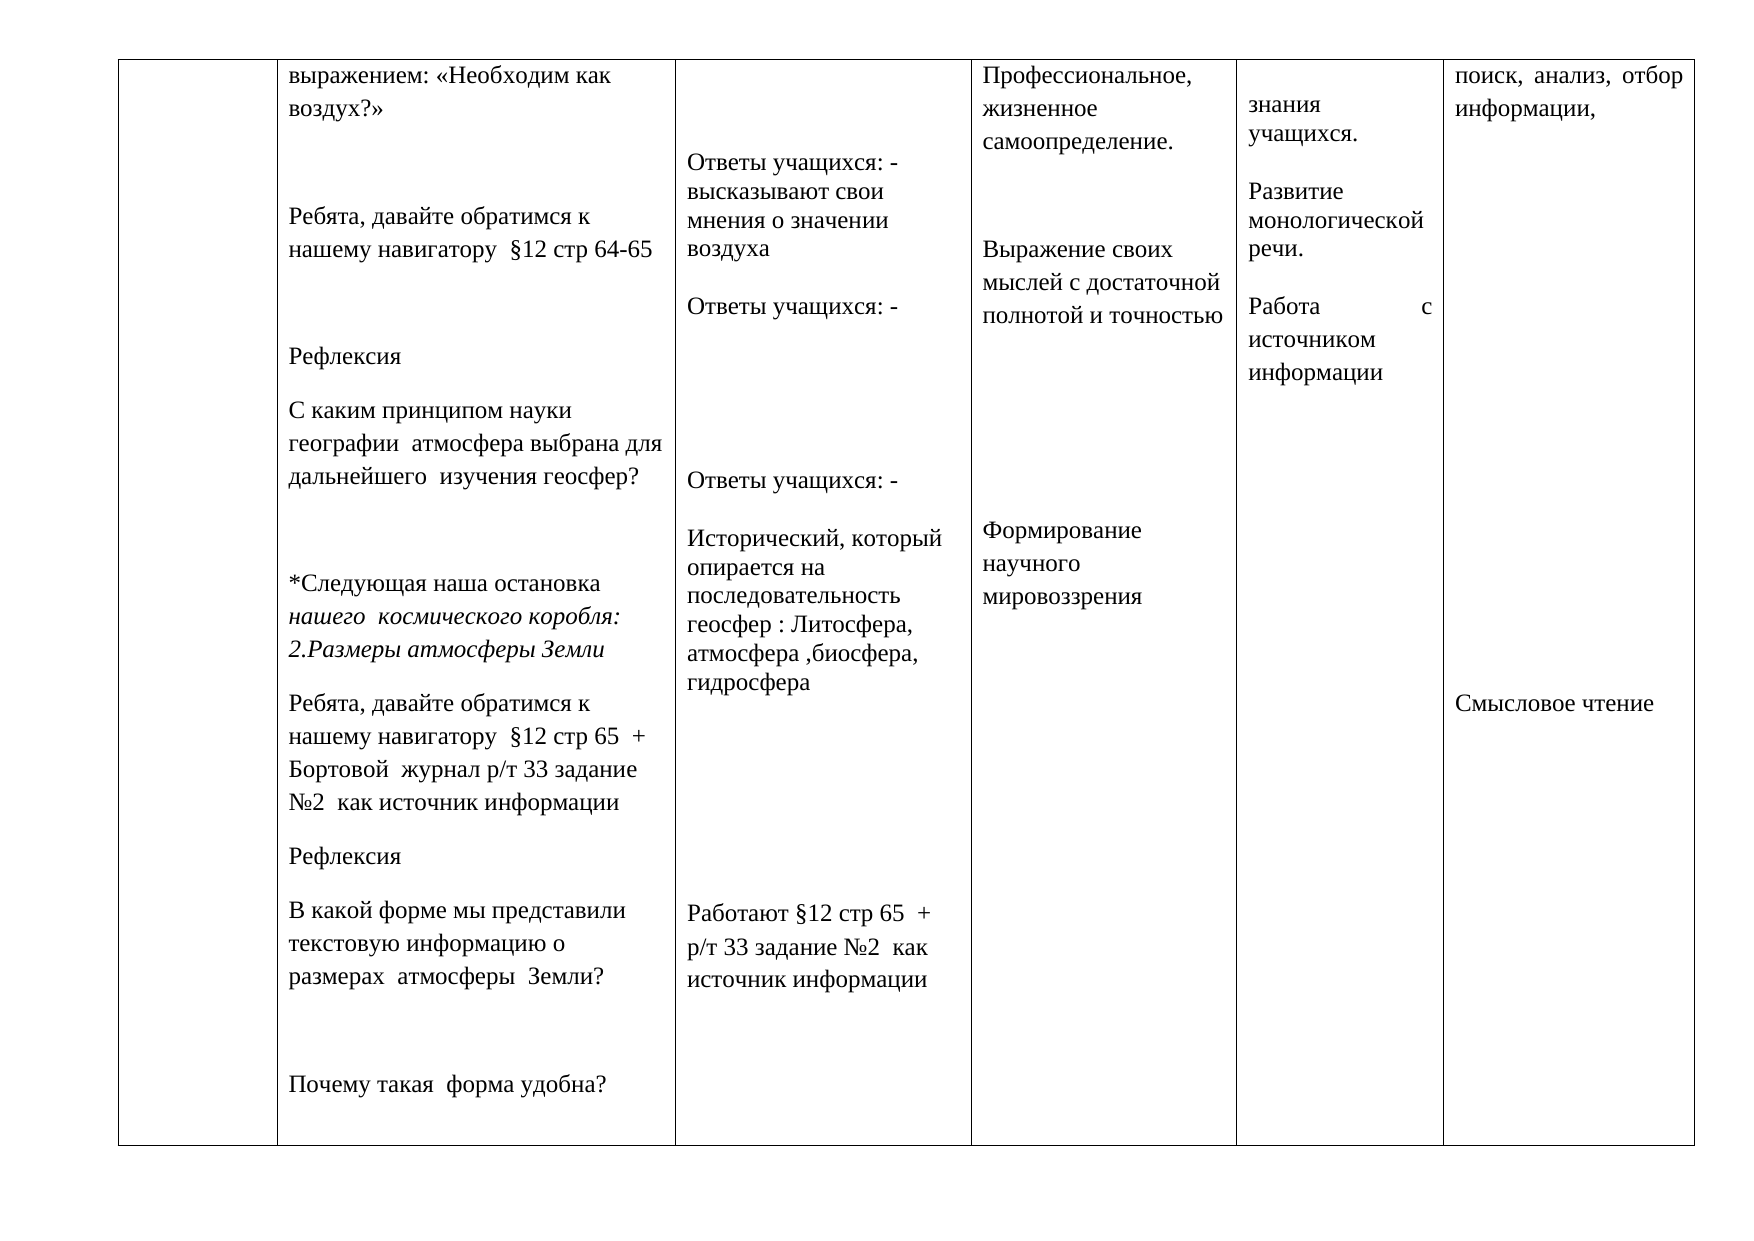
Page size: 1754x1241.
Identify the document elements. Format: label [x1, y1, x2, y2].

table_cell [1444, 60, 1694, 1144]
table_cell [972, 60, 1236, 1144]
table_cell [278, 60, 675, 1144]
table_cell [676, 60, 971, 1144]
table_cell [119, 60, 277, 1144]
table_cell [1237, 60, 1443, 1144]
